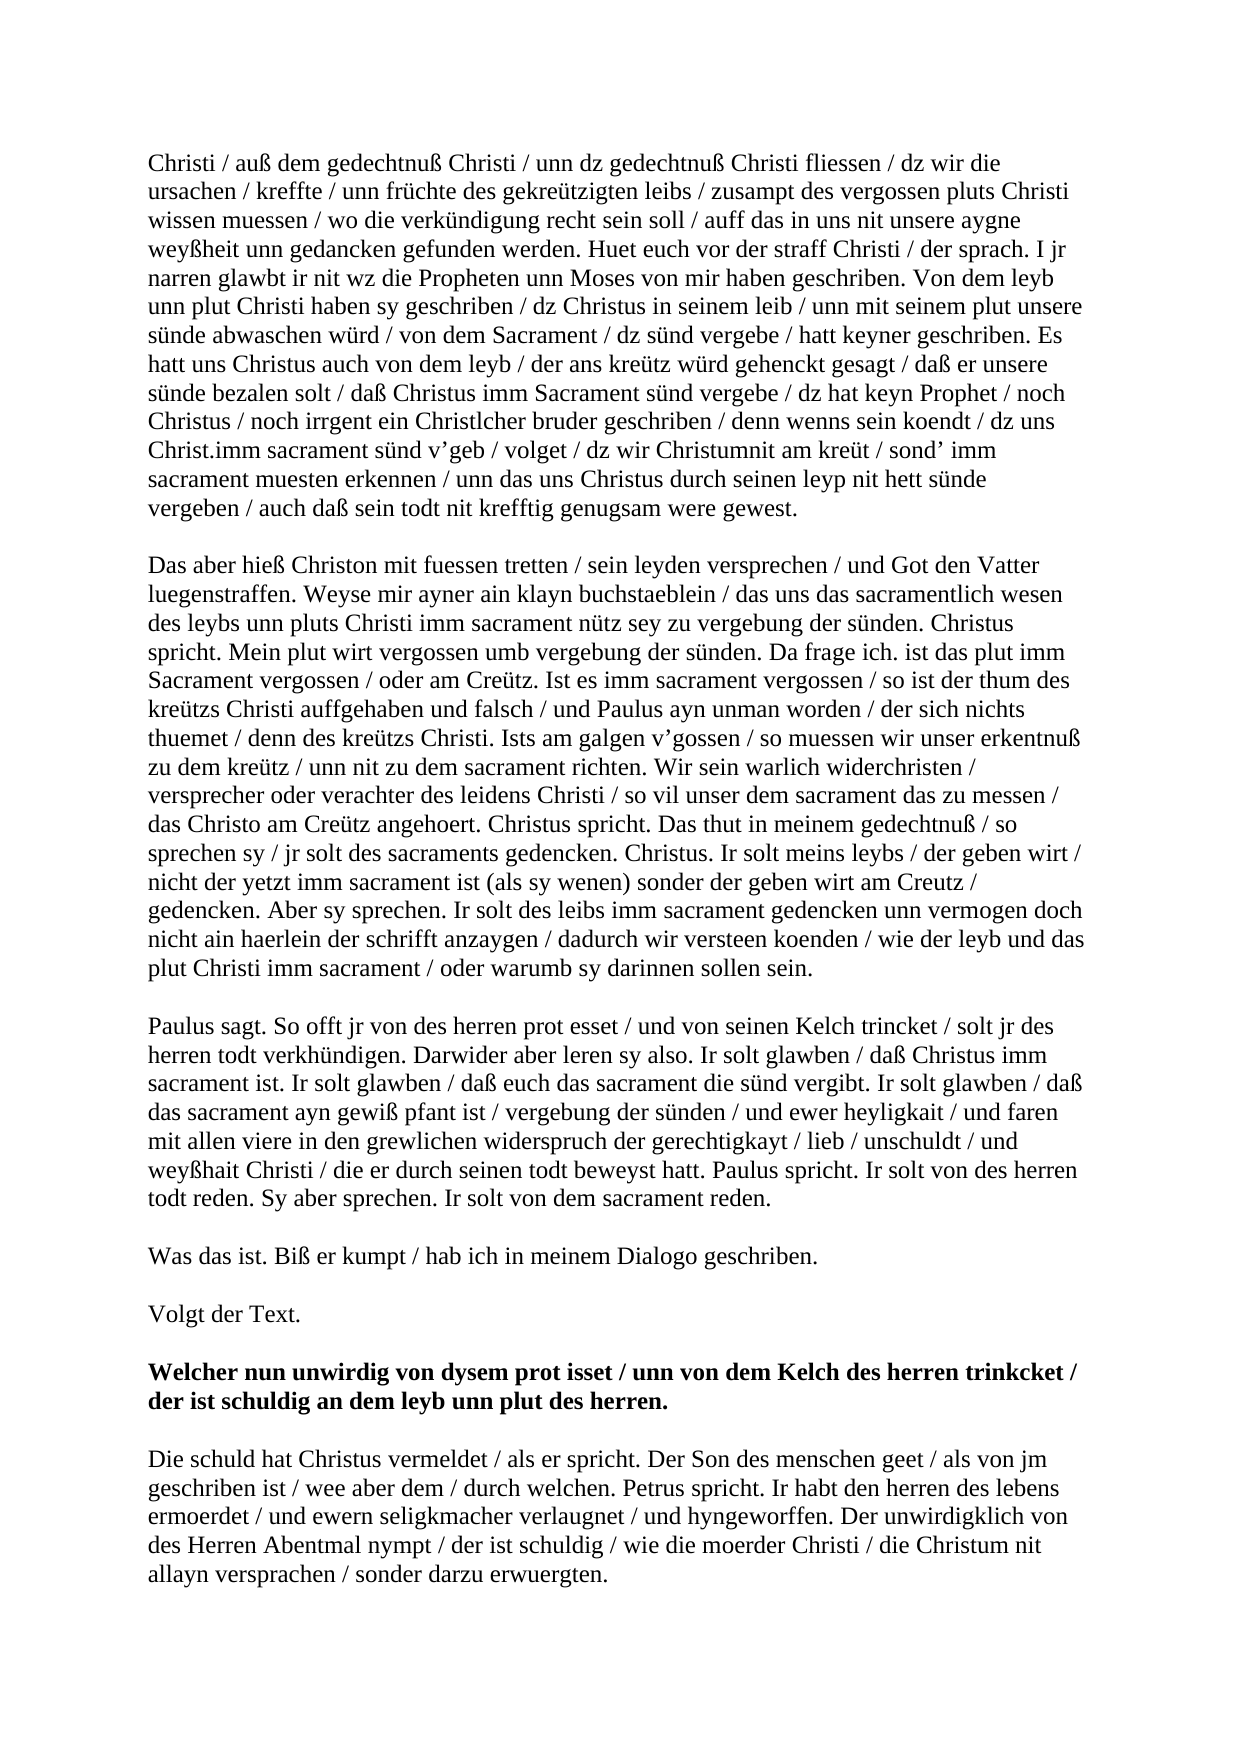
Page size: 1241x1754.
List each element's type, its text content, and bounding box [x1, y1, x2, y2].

text Die schuld hat Christus vermeldet / als er spricht. Der Son des menschen geet / als von jm geschriben ist / wee aber dem / durch welchen. Petrus spricht. Ir habt den herren des lebens ermoerdet / und ewern seligkmacher verlaugnet / und hyngeworffen. Der unwirdigklich von des Herren Abentmal nympt / der ist schuldig / wie die moerder Christi / die Christum nit allayn versprachen / sonder darzu erwuergten. [148, 1444, 1093, 1588]
text Das aber hieß Christon mit fuessen tretten / sein leyden versprechen / und Got den Vatter luegenstraffen. Weyse mir ayner ain klayn buchstaeblein / das uns das sacramentlich wesen des leybs unn pluts Christi imm sacrament nütz sey zu vergebung der sünden. Christus spricht. Mein plut wirt vergossen umb vergebung der sünden. Da frage ich. ist das plut imm Sacrament vergossen / oder am Creütz. Ist es imm sacrament vergossen / so ist der thum des kreützs Christi auffgehaben und falsch / und Paulus ayn unman worden / der sich nichts thuemet / denn des kreützs Christi. Ists am galgen v’gossen / so muessen wir unser erkentnuß zu dem kreütz / unn nit zu dem sacrament richten. Wir sein warlich widerchristen / versprecher oder verachter des leidens Christi / so vil unser dem sacrament das zu messen / das Christo am Creütz angehoert. Christus spricht. Das thut in meinem gedechtnuß / so sprechen sy / jr solt des sacraments gedencken. Christus. Ir solt meins leybs / der geben wirt / nicht der yetzt imm sacrament ist (als sy wenen) sonder der geben wirt am Creutz / gedencken. Aber sy sprechen. Ir solt des leibs imm sacrament gedencken unn vermogen doch nicht ain haerlein der schrifft anzaygen / dadurch wir versteen koenden / wie der leyb und das plut Christi imm sacrament / oder warumb sy darinnen sollen sein. [148, 551, 1093, 982]
text Paulus sagt. So offt jr von des herren prot esset / und von seinen Kelch trincket / solt jr des herren todt verkhündigen. Darwider aber leren sy also. Ir solt glawben / daß Christus imm sacrament ist. Ir solt glawben / daß euch das sacrament die sünd vergibt. Ir solt glawben / daß das sacrament ayn gewiß pfant ist / vergebung der sünden / und ewer heyligkait / und faren mit allen viere in den grewlichen widerspruch der gerechtigkayt / lieb / unschuldt / und weyßhait Christi / die er durch seinen todt beweyst hatt. Paulus spricht. Ir solt von des herren todt reden. Sy aber sprechen. Ir solt von dem sacrament reden. [148, 1011, 1093, 1212]
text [148, 148, 1093, 521]
text Volgt der Text. [148, 1299, 1093, 1328]
text Was das ist. Biß er kumpt / hab ich in meinem Dialogo geschriben. [148, 1241, 1093, 1270]
text Welcher nun unwirdig von dysem prot isset / unn von dem Kelch des herren trinkcket / der ist schuldig an dem leyb unn plut des herren. [148, 1357, 1093, 1415]
